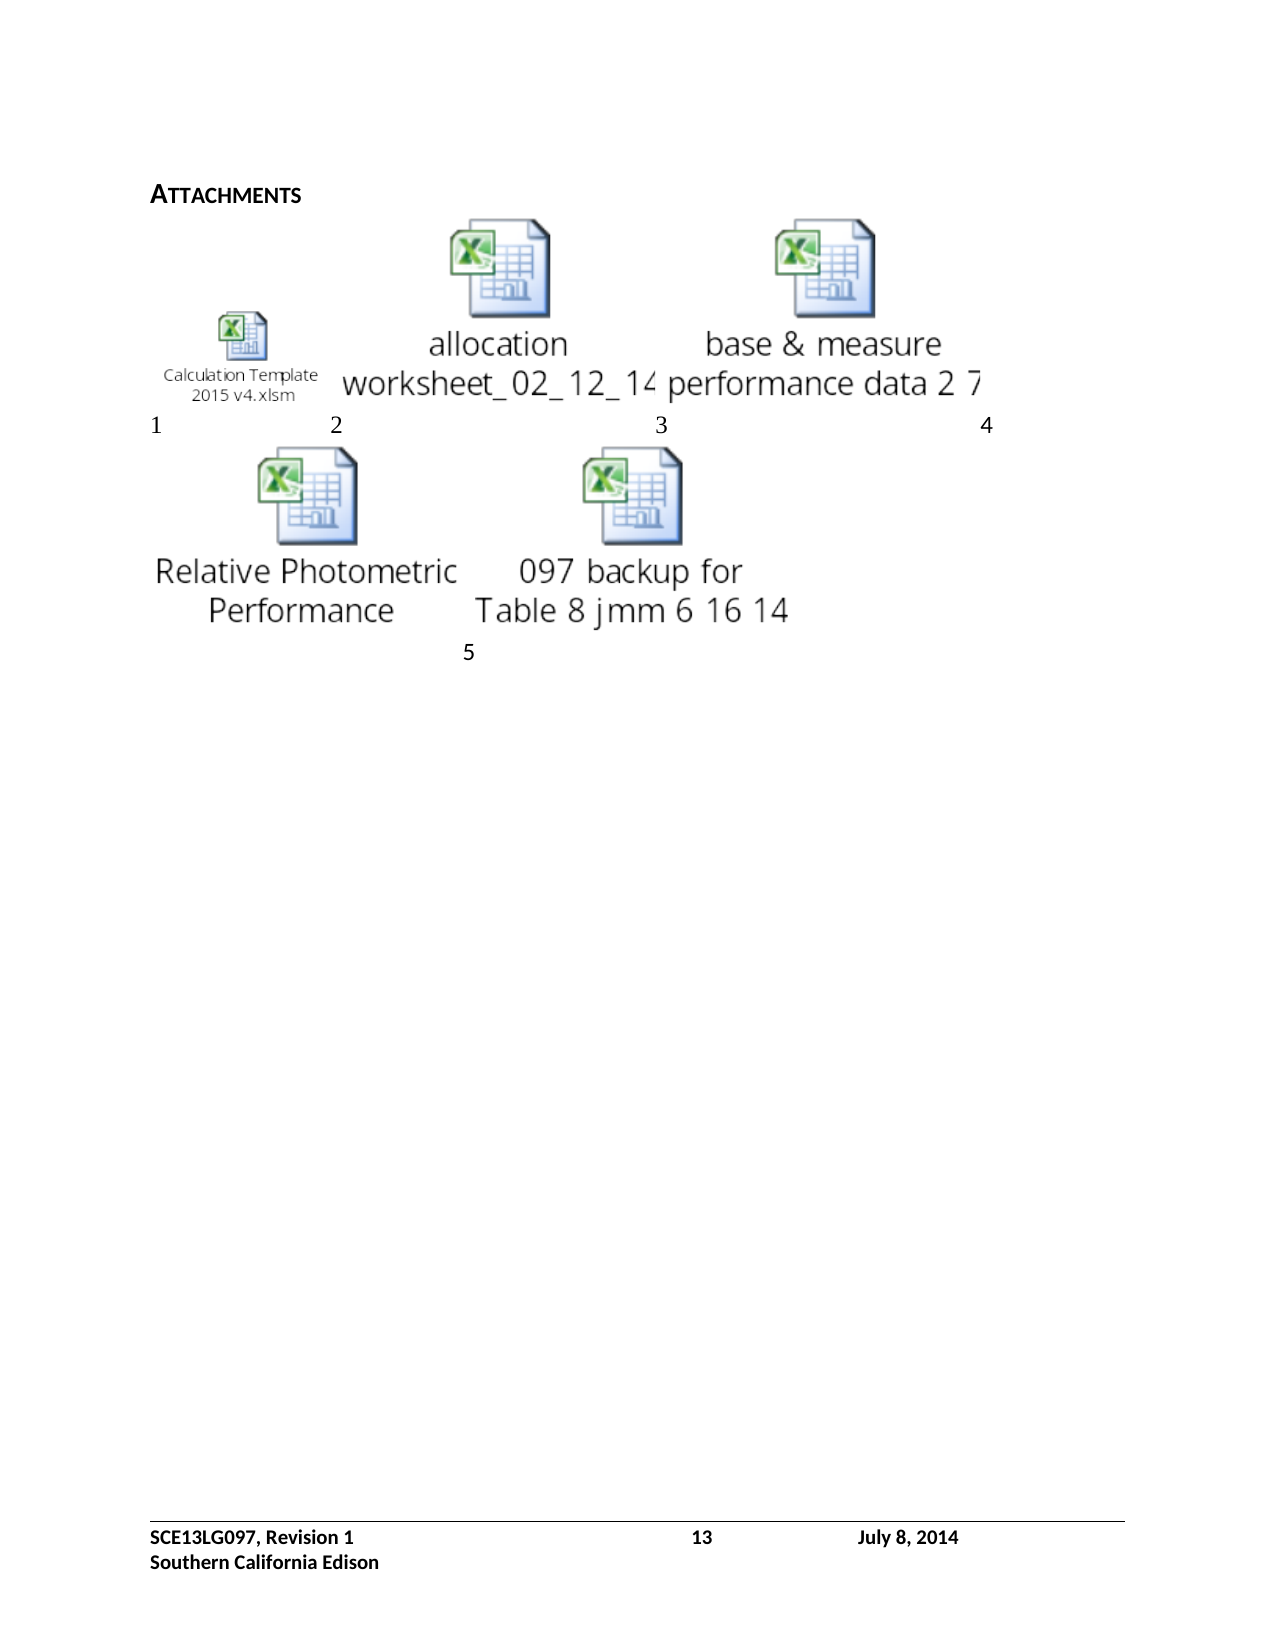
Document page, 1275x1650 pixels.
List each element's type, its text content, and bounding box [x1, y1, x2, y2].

text Attachments [150, 175, 1125, 211]
text 1 2345 [150, 217, 1125, 667]
